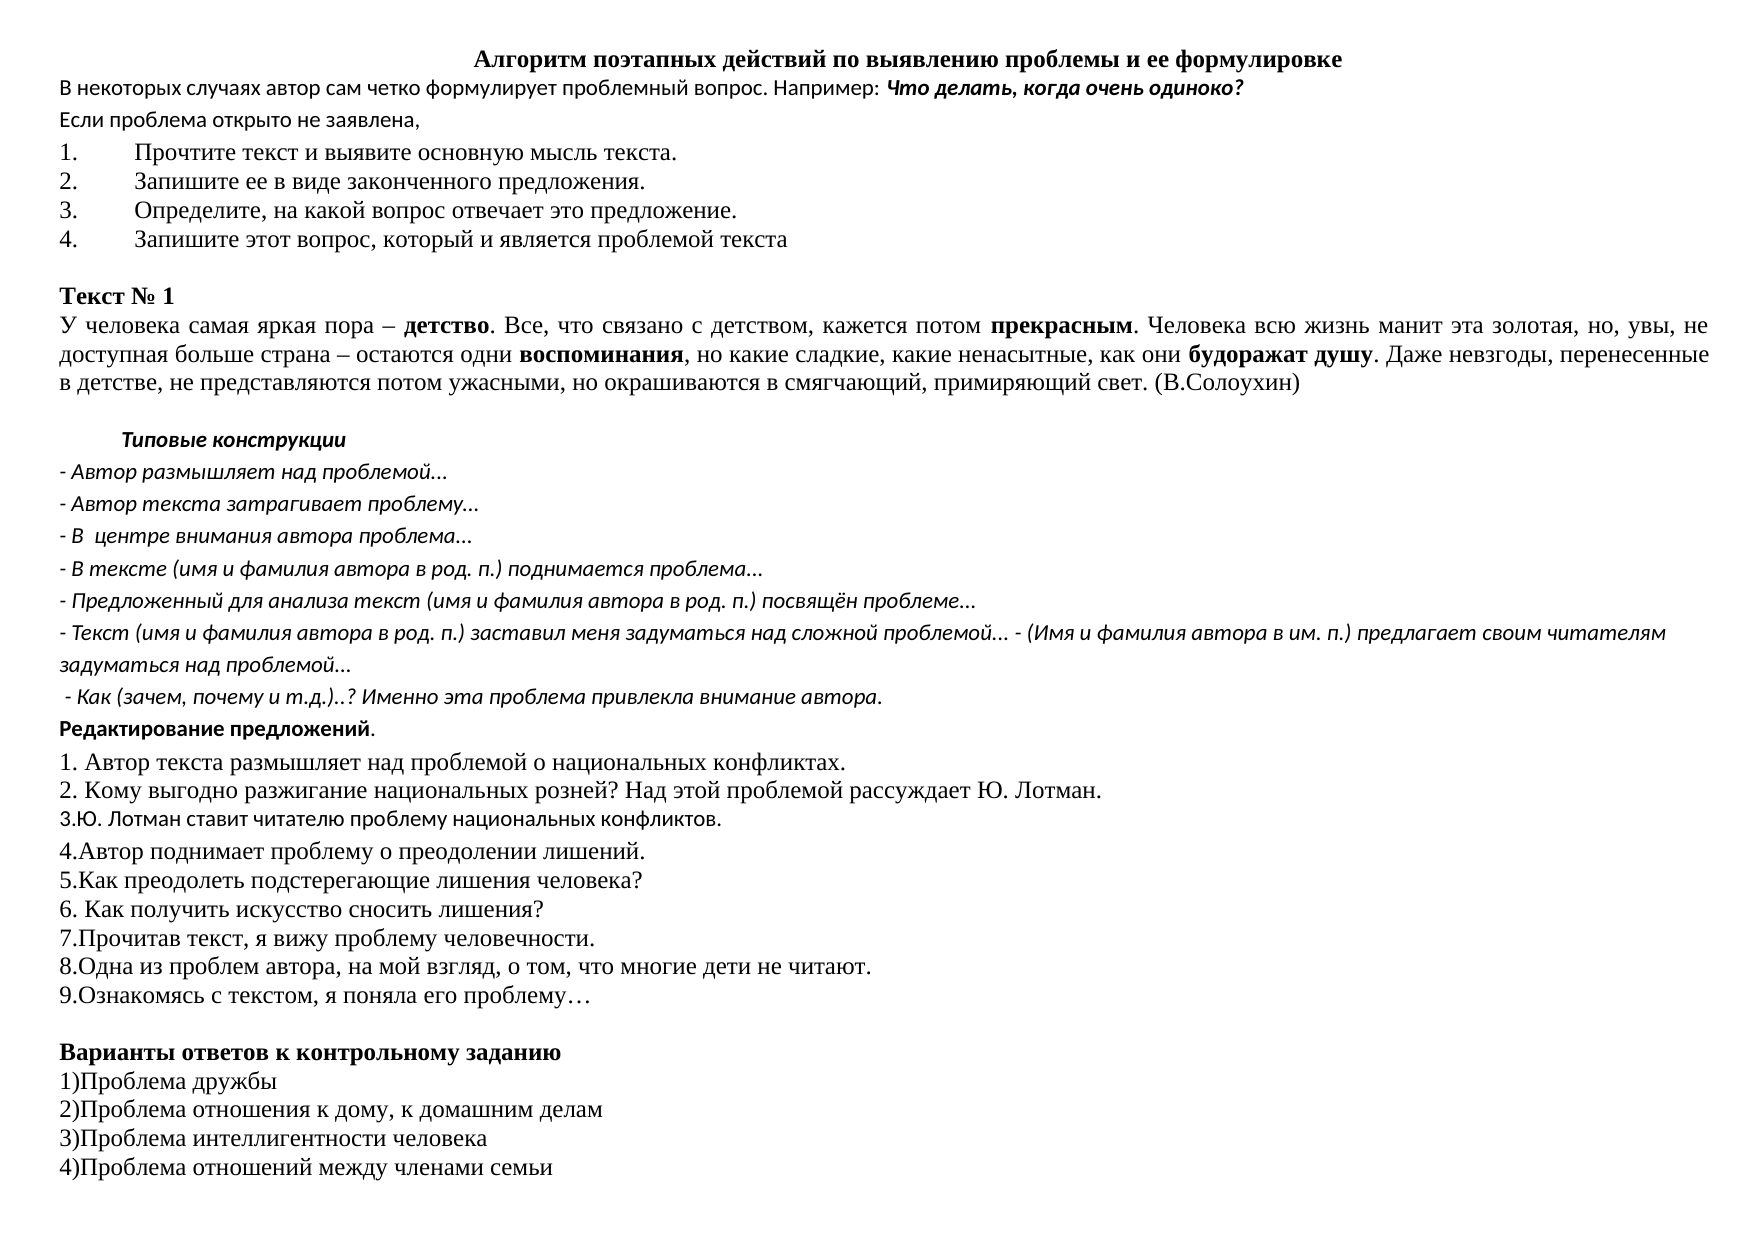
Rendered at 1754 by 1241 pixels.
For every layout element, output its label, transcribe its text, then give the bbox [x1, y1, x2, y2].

text - В центре внимания автора проблема... [59, 521, 1710, 549]
list Запишите этот вопрос, который и является проблемой текста [59, 224, 1710, 252]
text 7.Прочитав текст, я вижу проблему человечности. [59, 923, 1710, 951]
text Варианты ответов к контрольному заданию [59, 1037, 1710, 1066]
text 9.Ознакомясь с текстом, я поняла его проблему… [59, 980, 1710, 1009]
text Текст № 1 [59, 281, 1710, 310]
text 4)Проблема отношений между членами семьи [59, 1152, 1710, 1181]
text 2)Проблема отношения к дому, к домашним делам [59, 1094, 1710, 1123]
text 4.Автор поднимает проблему о преодолении лишений. [59, 836, 1710, 865]
text 2. Кому выгодно разжигание национальных розней? Над этой проблемой рассуждает Ю. Лотман. [59, 776, 1710, 804]
text 3.Ю. Лотман ставит читателю проблему национальных конфликтов. [59, 804, 1710, 832]
text 5.Как преодолеть подстерегающие лишения человека? [59, 865, 1710, 894]
text 1. Автор текста размышляет над проблемой о национальных конфликтах. [59, 747, 1710, 776]
list Прочтите текст и выявите основную мысль текста. [59, 137, 1710, 166]
text 8.Одна из проблем автора, на мой взгляд, о том, что многие дети не читают. [59, 951, 1710, 980]
text - Текст (имя и фамилия автора в род. п.) заставил меня задуматься над сложной проблемой... - (Имя и фамилия автора в им. п.) предлагает своим читателям задуматься над проблемой... [59, 618, 1710, 678]
text Алгоритм поэтапных действий по выявлению проблемы и ее формулировке [59, 44, 1710, 73]
text 6. Как получить искусство сносить лишения? [59, 894, 1710, 923]
text - В тексте (имя и фамилия автора в род. п.) поднимается проблема... [59, 554, 1710, 582]
text В некоторых случаях автор сам четко формулирует проблемный вопрос. Например: Что делать, когда очень одиноко? [59, 73, 1710, 101]
text Если проблема открыто не заявлена, [59, 105, 1710, 133]
text 3)Проблема интеллигентности человека [59, 1123, 1710, 1152]
text 1)Проблема дружбы [59, 1066, 1710, 1094]
list Определите, на какой вопрос отвечает это предложение. [59, 195, 1710, 224]
text - Автор текста затрагивает проблему... [59, 489, 1710, 517]
text - Как (зачем, почему и т.д.)..? Именно эта проблема привлекла внимание автора. [59, 682, 1710, 710]
text - Предложенный для анализа текст (имя и фамилия автора в род. п.) посвящён проблеме... [59, 586, 1710, 614]
text Редактирование предложений. [59, 714, 1710, 743]
list Запишите ее в виде законченного предложения. [59, 166, 1710, 195]
text Типовые конструкции [59, 425, 1710, 453]
text - Автор размышляет над проблемой... [59, 457, 1710, 485]
text У человека самая яркая пора – детство. Все, что связано с детством, кажется потом прекрасным. Человека всю жизнь манит эта золотая, но, увы, не доступная больше страна – остаются одни воспоминания, но какие сладкие, какие ненасытные, как они будоражат душу. Даже невзгоды, перенесенные в детстве, не представляются потом ужасными, но окрашиваются в смягчающий, примиряющий свет. (В.Солоухин) [59, 310, 1710, 396]
